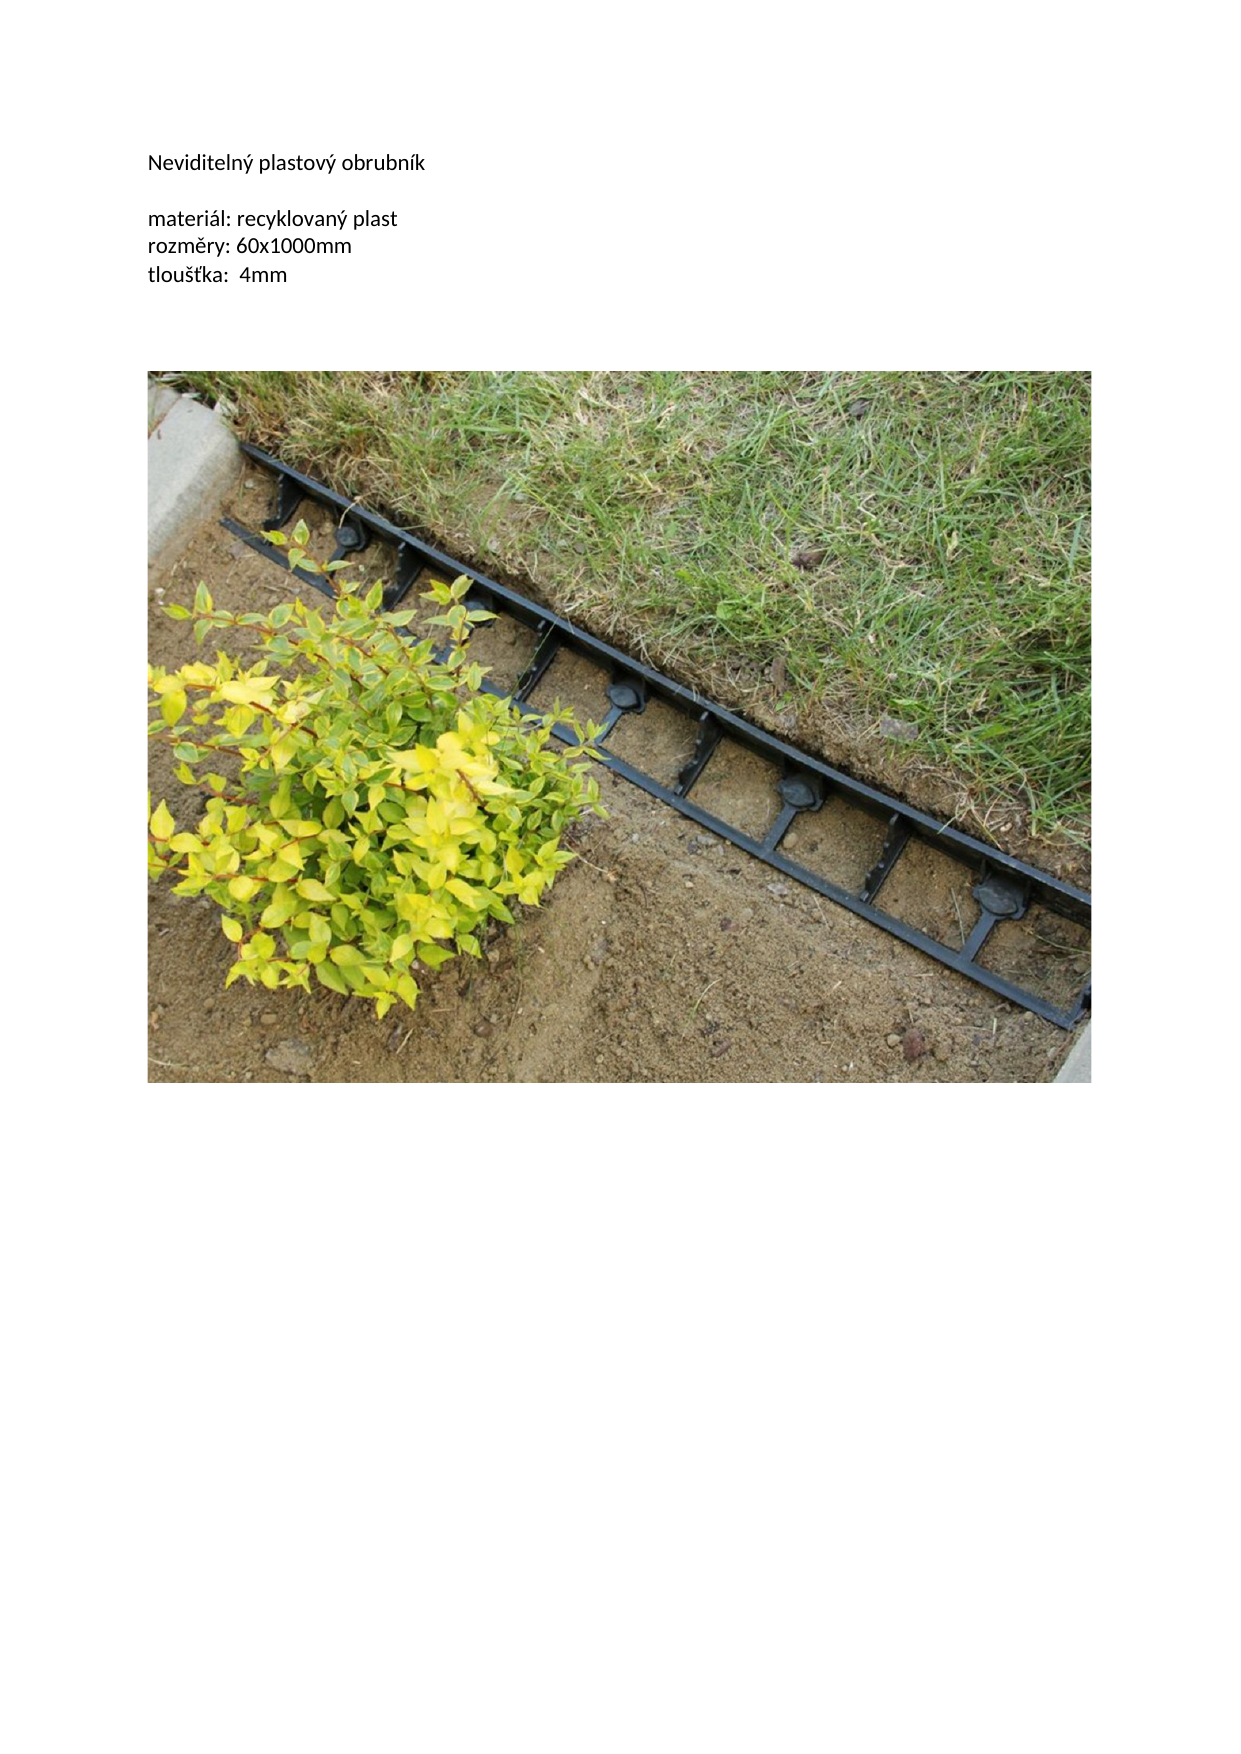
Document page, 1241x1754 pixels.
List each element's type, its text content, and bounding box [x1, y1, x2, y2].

text materiál: recyklovaný plast [148, 204, 1093, 232]
picture [147, 371, 1092, 1083]
text Neviditelný plastový obrubník [148, 148, 1093, 176]
text tloušťka: 4mm [148, 260, 1093, 288]
text rozměry: 60x1000mm [148, 232, 1093, 260]
